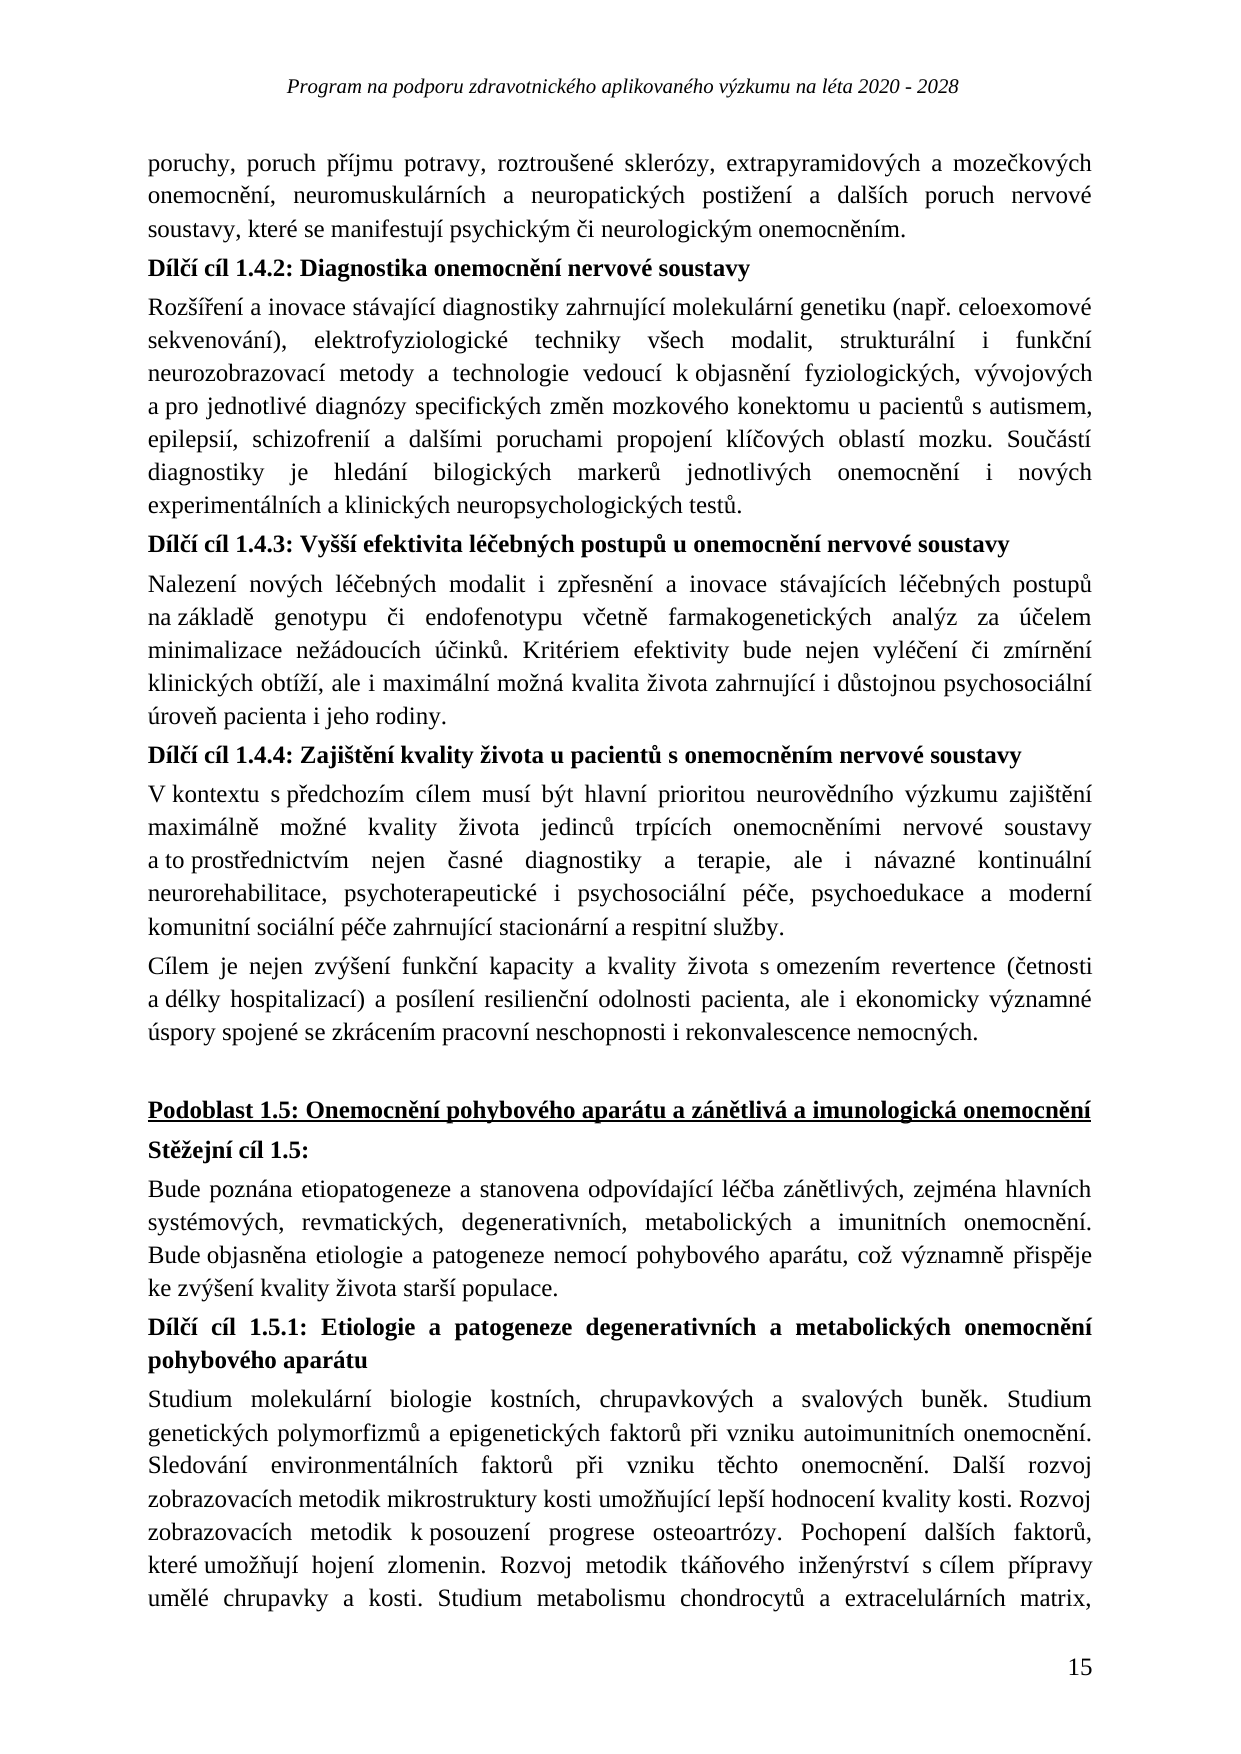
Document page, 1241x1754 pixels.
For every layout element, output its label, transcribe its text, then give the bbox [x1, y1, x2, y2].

text Rozšíření a inovace stávající diagnostiky zahrnující molekulární genetiku (např. celoexomové sekvenování), elektrofyziologické techniky všech modalit, strukturální i funkční neurozobrazovací metody a technologie vedoucí k objasnění fyziologických, vývojových a pro jednotlivé diagnózy specifických změn mozkového konektomu u pacientů s autismem, epilepsií, schizofrenií a dalšími poruchami propojení klíčových oblastí mozku. Součástí diagnostiky je hledání bilogických markerů jednotlivých onemocnění i nových experimentálních a klinických neuropsychologických testů. [148, 292, 1093, 519]
text Dílčí cíl 1.4.2: Diagnostika onemocnění nervové soustavy [148, 253, 1093, 282]
text Dílčí cíl 1.4.3: Vyšší efektivita léčebných postupů u onemocnění nervové soustavy [148, 529, 1093, 558]
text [148, 148, 1093, 242]
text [148, 1384, 1093, 1611]
text Dílčí cíl 1.5.1: Etiologie a patogeneze degenerativních a metabolických onemocnění pohybového aparátu [148, 1312, 1093, 1374]
text Nalezení nových léčebných modalit i zpřesnění a inovace stávajících léčebných postupů na základě genotypu či endofenotypu včetně farmakogenetických analýz za účelem minimalizace nežádoucích účinků. Kritériem efektivity bude nejen vyléčení či zmírnění klinických obtíží, ale i maximální možná kvalita života zahrnující i důstojnou psychosociální úroveň pacienta i jeho rodiny. [148, 569, 1093, 730]
text Stěžejní cíl 1.5: [148, 1135, 1093, 1163]
text Podoblast 1.5: Onemocnění pohybového aparátu a zánětlivá a imunologická onemocnění [148, 1095, 1093, 1124]
text Bude poznána etiopatogeneze a stanovena odpovídající léčba zánětlivých, zejména hlavních systémových, revmatických, degenerativních, metabolických a imunitních onemocnění. Bude objasněna etiologie a patogeneze nemocí pohybového aparátu, což významně přispěje ke zvýšení kvality života starší populace. [148, 1174, 1093, 1302]
text V kontextu s předchozím cílem musí být hlavní prioritou neurovědního výzkumu zajištění maximálně možné kvality života jedinců trpících onemocněními nervové soustavy a to prostřednictvím nejen časné diagnostiky a terapie, ale i návazné kontinuální neurorehabilitace, psychoterapeutické i psychosociální péče, psychoedukace a moderní komunitní sociální péče zahrnující stacionární a respitní služby. [148, 779, 1093, 940]
text Dílčí cíl 1.4.4: Zajištění kvality života u pacientů s onemocněním nervové soustavy [148, 740, 1093, 769]
text Cílem je nejen zvýšení funkční kapacity a kvality života s omezením revertence (četnosti a délky hospitalizací) a posílení resilienční odolnosti pacienta, ale i ekonomicky významné úspory spojené se zkrácením pracovní neschopnosti i rekonvalescence nemocných. [148, 951, 1093, 1046]
